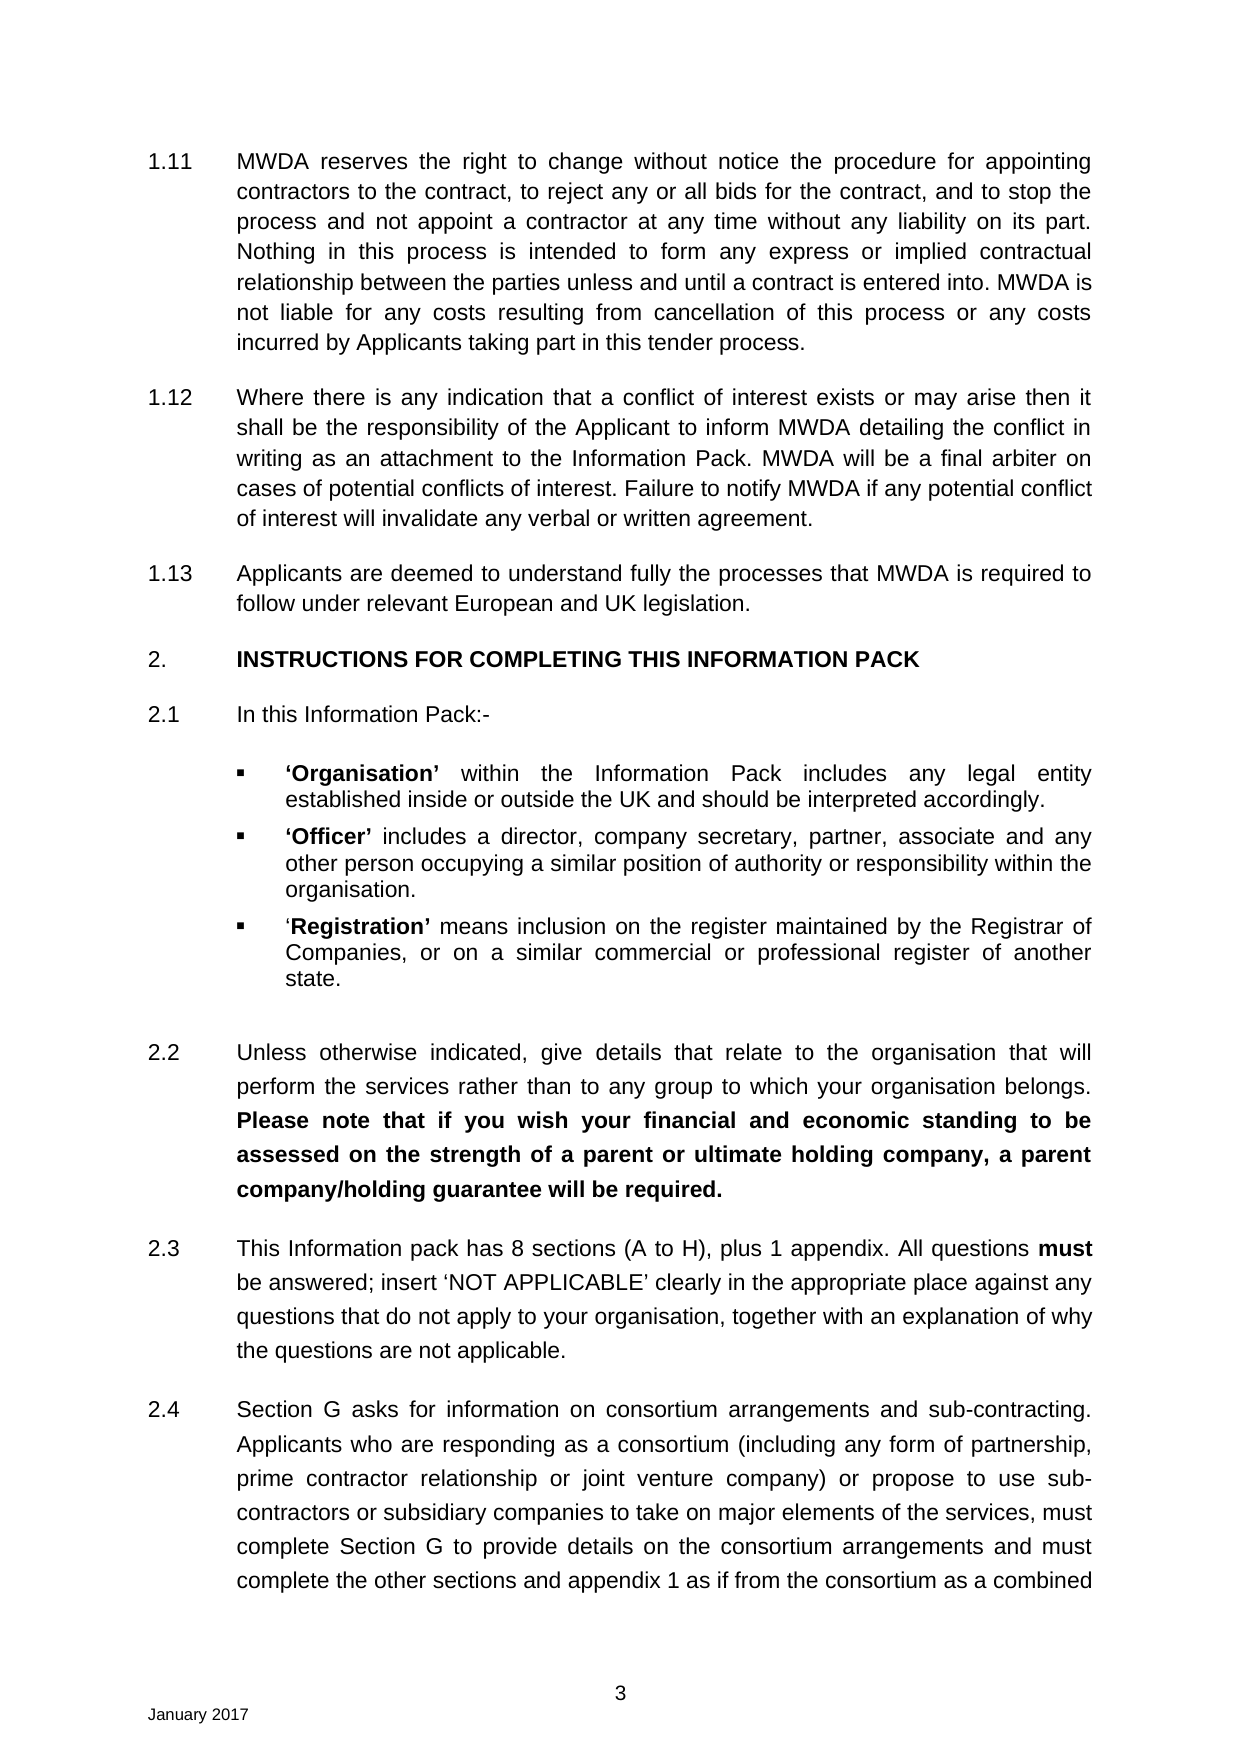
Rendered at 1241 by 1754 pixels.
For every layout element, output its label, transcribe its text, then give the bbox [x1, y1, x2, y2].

list ‘Organisation’ within the Information Pack includes any legal entity established inside or outside the UK and should be interpreted accordingly. [235, 760, 1092, 813]
list ‘Registration’ means inclusion on the register maintained by the Registrar of Companies, or on a similar commercial or professional register of another state. [235, 913, 1092, 992]
text Unless otherwise indicated, give details that relate to the organisation that will perform the services rather than to any group to which your organisation belongs. Please note that if you wish your financial and economic standing to be assessed on the strength of a parent or ultimate holding company, a parent company/holding guarantee will be required. [148, 1039, 1092, 1202]
list ‘Officer’ includes a director, company secretary, partner, associate and any other person occupying a similar position of authority or responsibility within the organisation. [235, 823, 1092, 902]
text In this Information Pack:- [148, 701, 1092, 727]
text This Information pack has 8 sections (A to H), plus 1 appendix. All questions must be answered; insert ‘NOT APPLICABLE’ clearly in the appropriate place against any questions that do not apply to your organisation, together with an explanation of why the questions are not applicable. [148, 1235, 1092, 1363]
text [148, 1396, 1092, 1593]
text INSTRUCTIONS FOR COMPLETING THIS INFORMATION PACK [148, 646, 1092, 672]
text MWDA reserves the right to change without notice the procedure for appointing contractors to the contract, to reject any or all bids for the contract, and to stop the process and not appoint a contractor at any time without any liability on its part. Nothing in this process is intended to form any express or implied contractual relationship between the parties unless and until a contract is entered into. MWDA is not liable for any costs resulting from cancellation of this process or any costs incurred by Applicants taking part in this tender process. [148, 148, 1092, 355]
text Applicants are deemed to understand fully the processes that MWDA is required to follow under relevant European and UK legislation. [148, 560, 1092, 617]
text Where there is any indication that a conflict of interest exists or may arise then it shall be the responsibility of the Applicant to inform MWDA detailing the conflict in writing as an attachment to the Information Pack. MWDA will be a final arbiter on cases of potential conflicts of interest. Failure to notify MWDA if any potential conflict of interest will invalidate any verbal or written agreement. [148, 384, 1092, 531]
